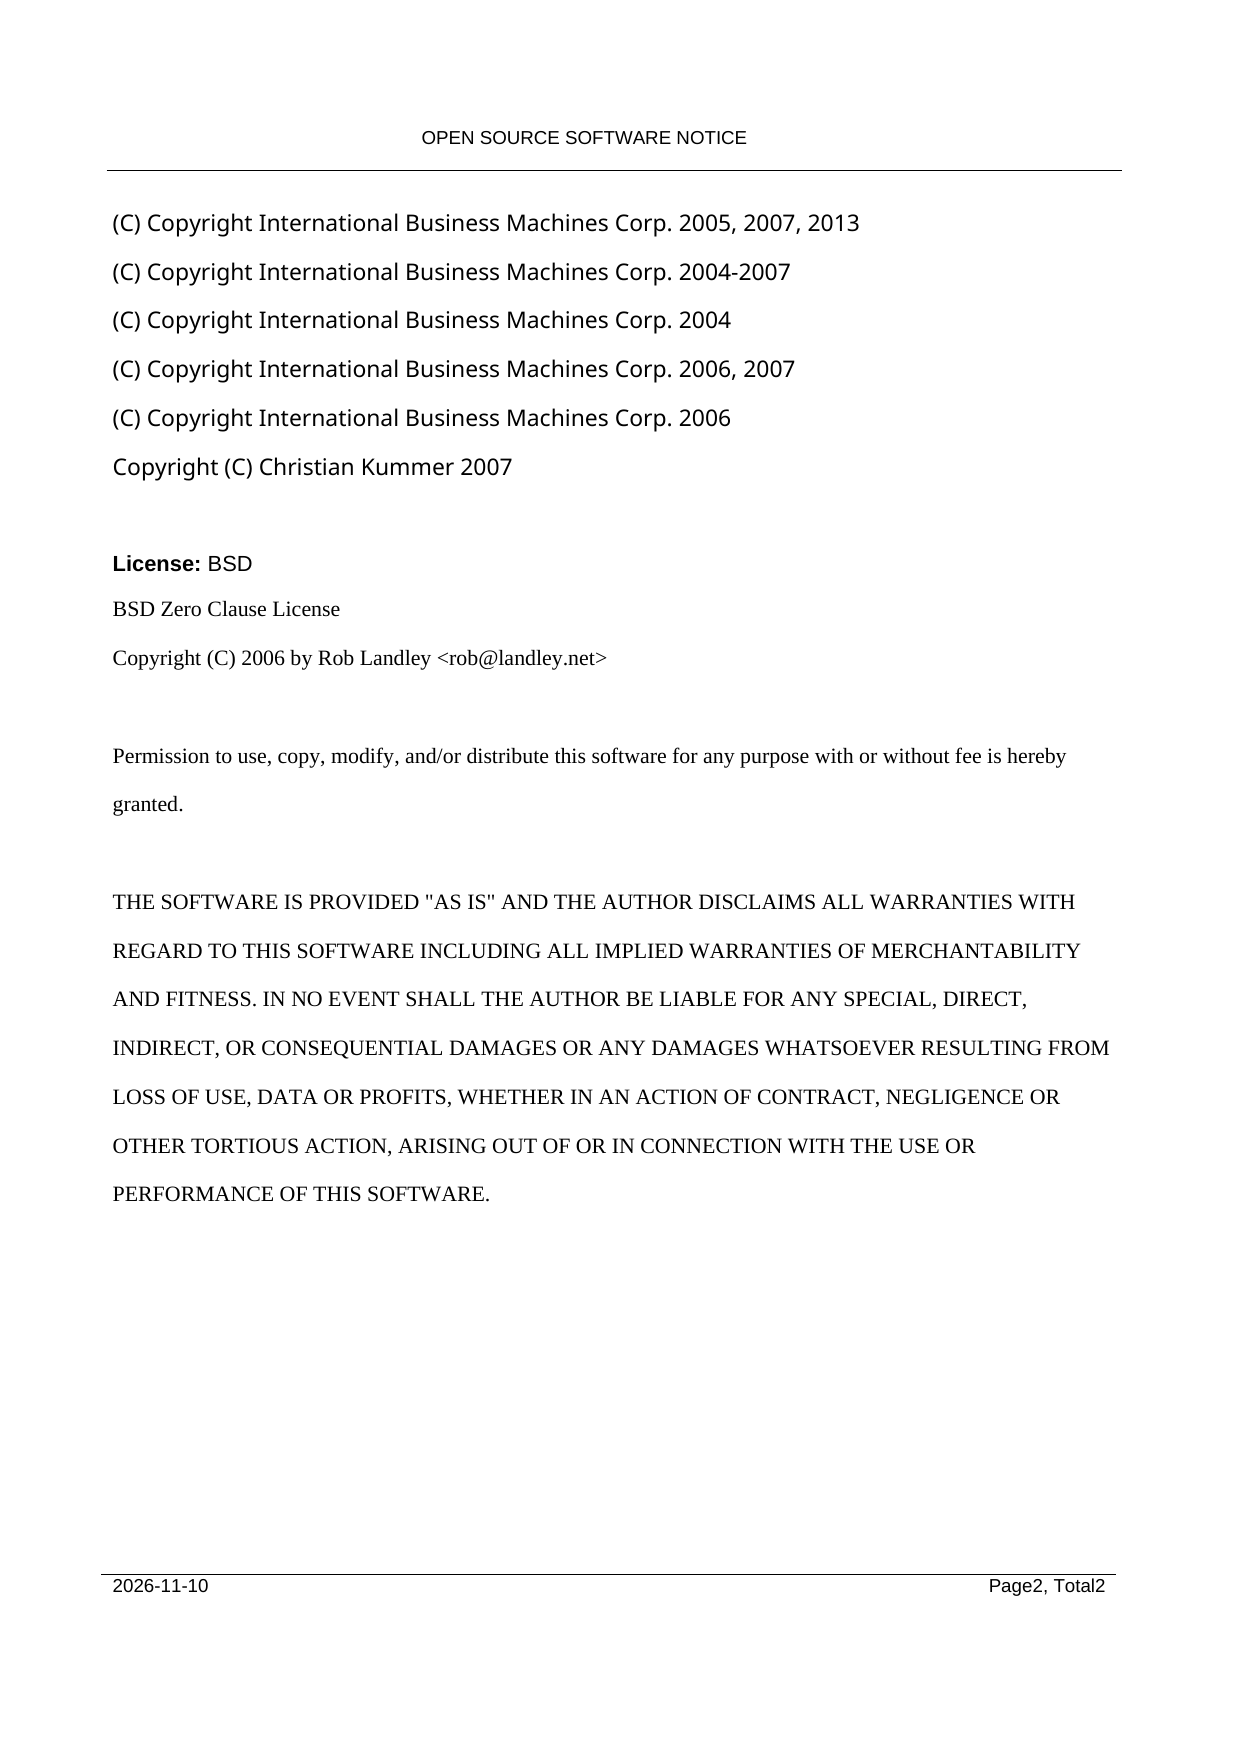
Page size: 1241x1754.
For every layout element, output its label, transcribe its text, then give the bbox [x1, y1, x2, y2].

text BSD Zero Clause License Copyright (C) 2006 by Rob Landley <rob@landley.net> Permission to use, copy, modify, and/or distribute this software for any purpose with or without fee is hereby granted. THE SOFTWARE IS PROVIDED "AS IS" AND THE AUTHOR DISCLAIMS ALL WARRANTIES WITH REGARD TO THIS SOFTWARE INCLUDING ALL IMPLIED WARRANTIES OF MERCHANTABILITY AND FITNESS. IN NO EVENT SHALL THE AUTHOR BE LIABLE FOR ANY SPECIAL, DIRECT, INDIRECT, OR CONSEQUENTIAL DAMAGES OR ANY DAMAGES WHATSOEVER RESULTING FROM LOSS OF USE, DATA OR PROFITS, WHETHER IN AN ACTION OF CONTRACT, NEGLIGENCE OR OTHER TORTIOUS ACTION, ARISING OUT OF OR IN CONNECTION WITH THE USE OR PERFORMANCE OF THIS SOFTWARE. [112, 593, 1128, 1259]
text License: BSD [112, 548, 1128, 580]
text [112, 206, 1128, 531]
